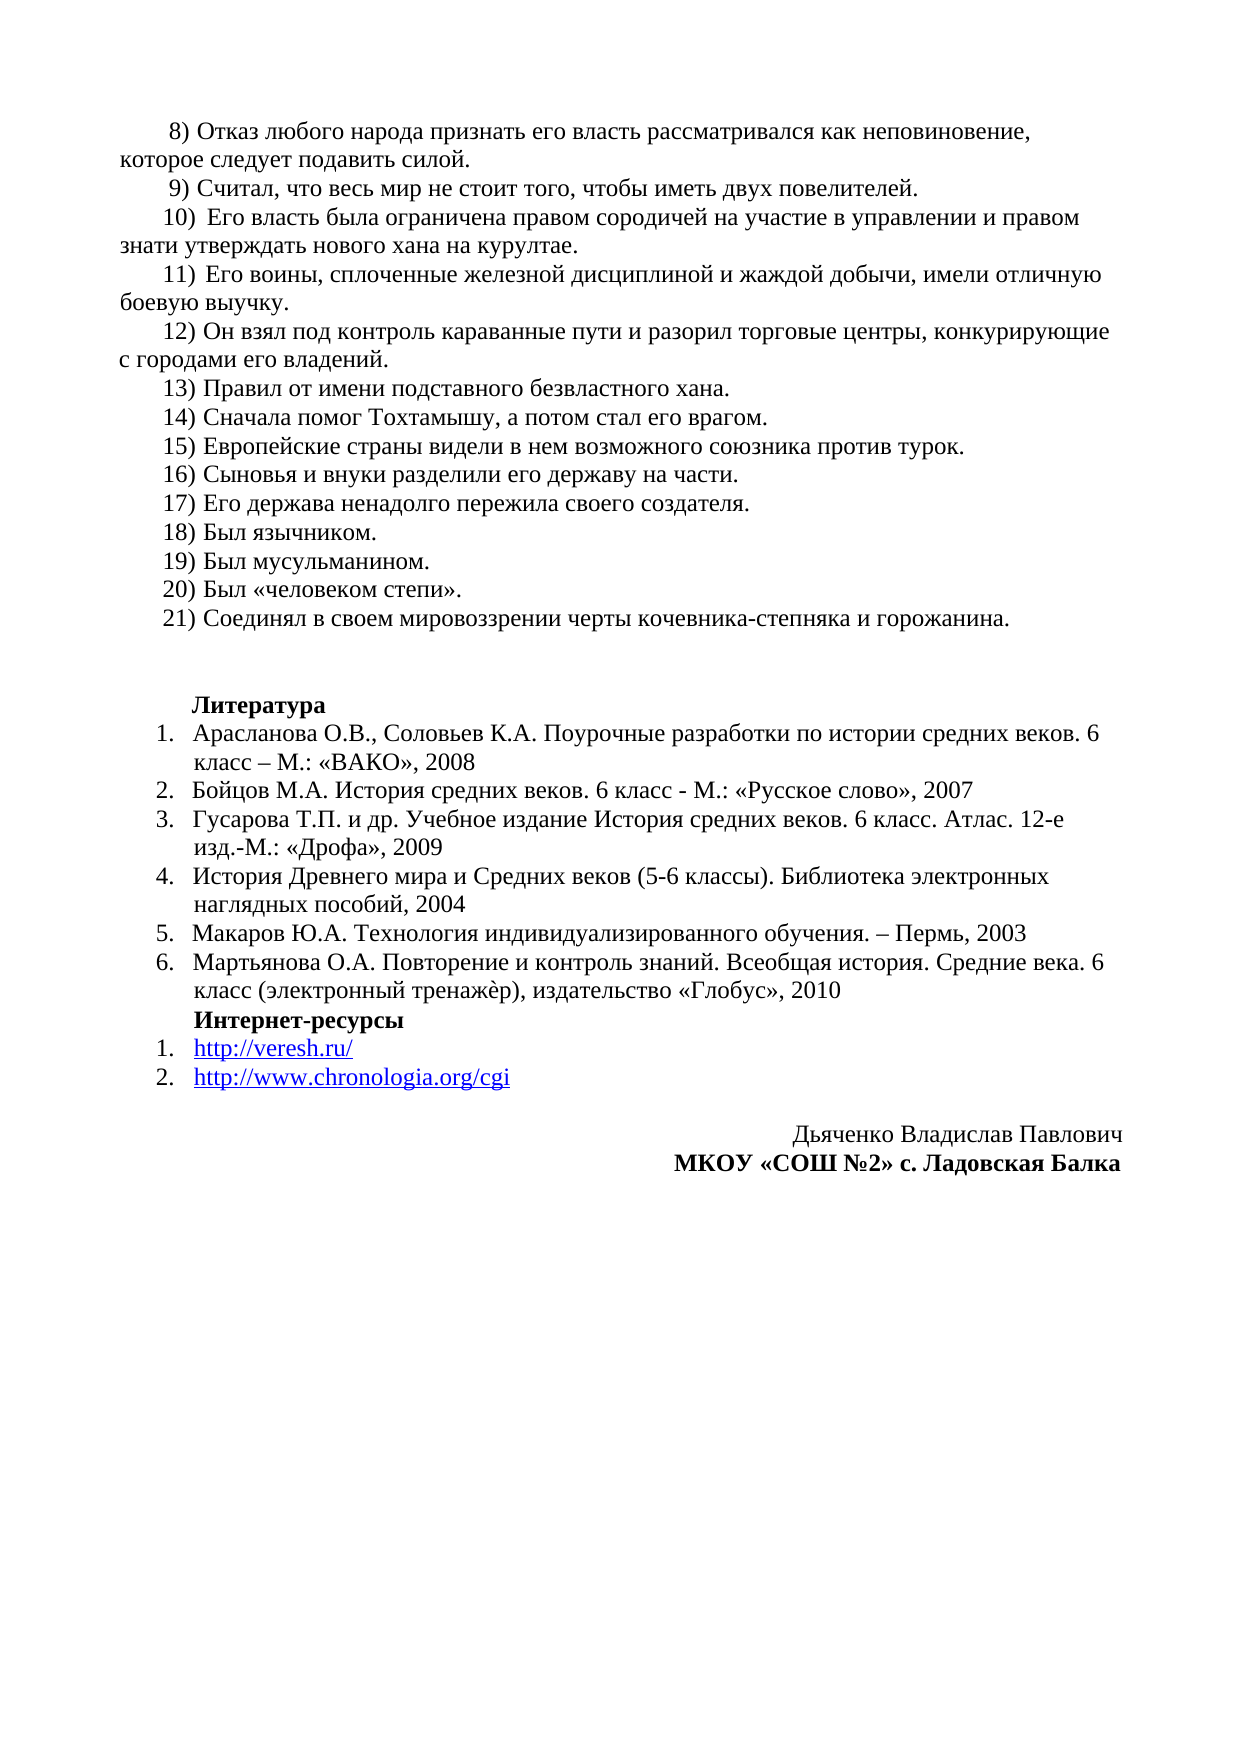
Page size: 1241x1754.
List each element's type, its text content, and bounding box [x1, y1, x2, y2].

list История Древнего мира и Средних веков (5-6 классы). Библиотека электронных наглядных пособий, 2004 [156, 863, 1123, 918]
list Сыновья и внуки разделили его державу на части. [162, 459, 1123, 488]
list http://veresh.ru/ [156, 1033, 1123, 1062]
text МКОУ «СОШ №2» с. Ладовская Балка [119, 1148, 1121, 1177]
text Интернет-ресурсы [194, 1005, 1123, 1033]
text Дьяченко Владислав Павлович [119, 1119, 1123, 1148]
list Бойцов М.А. История средних веков. 6 класс - М.: «Русское слово», 2007 [156, 776, 1123, 804]
list Был «человеком степи». [162, 574, 1123, 603]
list Был мусульманином. [162, 546, 1123, 574]
list Он взял под контроль караванные пути и разорил торговые центры, конкурирующие [162, 316, 1123, 344]
list Отказ любого народа признать его власть рассматривался как неповиновение, которое следует подавить силой. [119, 117, 1121, 173]
list Считал, что весь мир не стоит того, чтобы иметь двух повелителей. [169, 173, 1123, 202]
list Европейские страны видели в нем возможного союзника против турок. [162, 431, 1123, 459]
text Литература [192, 690, 1123, 719]
list Его власть была ограничена правом сородичей на участие в управлении и правом знати утверждать нового хана на курултае. [119, 203, 1121, 258]
list http://www.chronologia.org/cgi [156, 1062, 1123, 1090]
list Его воины, сплоченные железной дисциплиной и жаждой добычи, имели отличную боевую выучку. [119, 260, 1121, 316]
list Сначала помог Тохтамышу, а потом стал его врагом. [162, 402, 1123, 431]
list Гусарова Т.П. и др. Учебное издание История средних веков. 6 класс. Атлас. 12-е изд.-М.: «Дрофа», 2009 [156, 806, 1121, 861]
list Соединял в своем мировоззрении черты кочевника-степняка и горожанина. [162, 603, 1123, 632]
list Правил от имени подставного безвластного хана. [162, 373, 1123, 402]
list Макаров Ю.А. Технология индивидуализированного обучения. – Пермь, 2003 [156, 918, 1123, 947]
list Его держава ненадолго пережила своего создателя. [162, 488, 1123, 517]
list городами его владений. [119, 344, 1123, 373]
list Мартьянова О.А. Повторение и контроль знаний. Всеобщая история. Средние века. 6 класс (электронный тренажѐр), издательство «Глобус», 2010 [156, 948, 1121, 1004]
list Арасланова О.В., Соловьев К.А. Поурочные разработки по истории средних веков. 6 класс – М.: «ВАКО», 2008 [156, 720, 1121, 775]
list Был язычником. [162, 517, 1123, 546]
